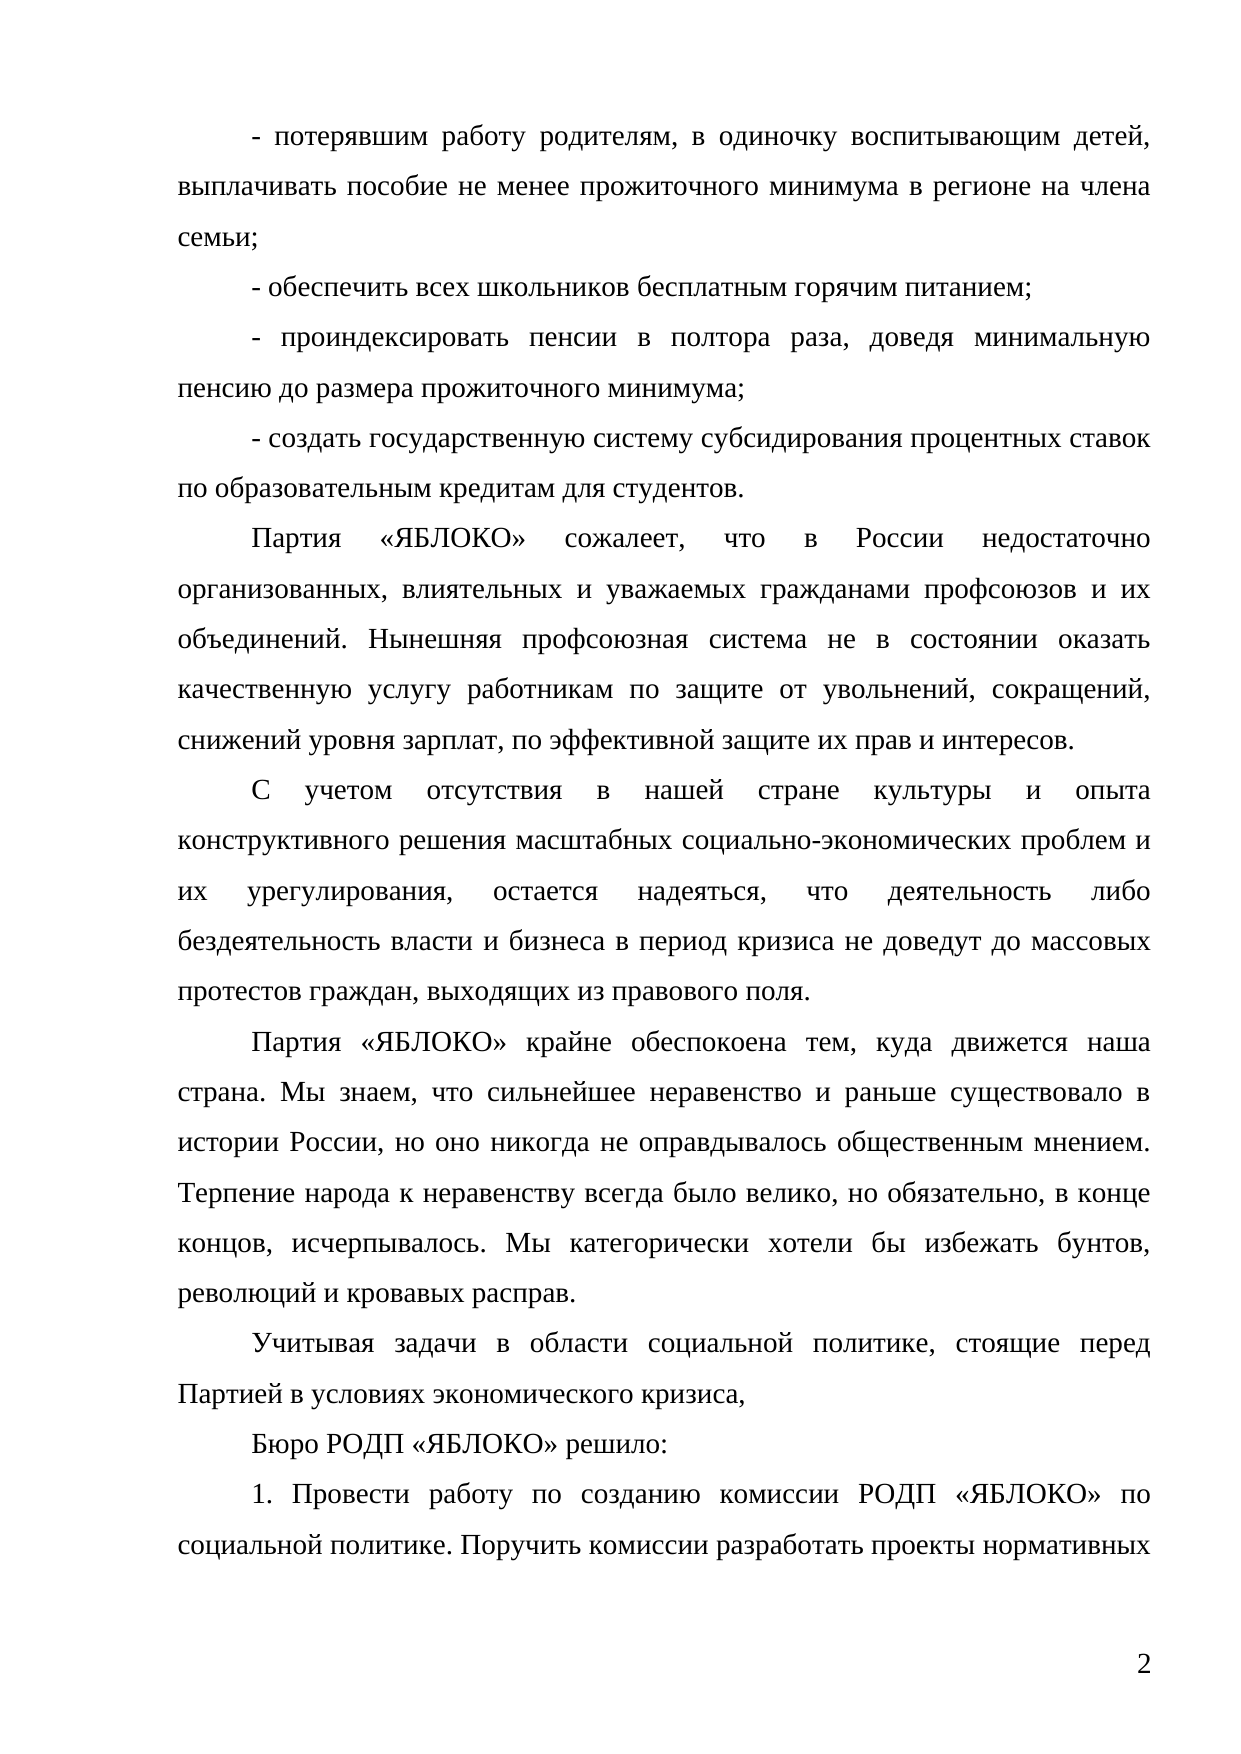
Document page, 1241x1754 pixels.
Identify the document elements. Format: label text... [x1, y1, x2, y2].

text - проиндексировать пенсии в полтора раза, доведя минимальную пенсию до размера прожиточного минимума; [177, 319, 1152, 403]
text - потерявшим работу родителям, в одиночку воспитывающим детей, выплачивать пособие не менее прожиточного минимума в регионе на члена семьи; [177, 118, 1152, 252]
text - обеспечить всех школьников бесплатным горячим питанием; [177, 269, 1152, 303]
text - создать государственную систему субсидирования процентных ставок по образовательным кредитам для студентов. [177, 420, 1152, 504]
text Бюро РОДП «ЯБЛОКО» решило: [177, 1426, 1152, 1460]
text Учитывая задачи в области социальной политике, стоящие перед Партией в условиях экономического кризиса, [177, 1326, 1152, 1409]
text С учетом отсутствия в нашей стране культуры и опыта конструктивного решения масштабных социально-экономических проблем и их урегулирования, остается надеяться, что деятельность либо бездеятельность власти и бизнеса в период кризиса не доведут до массовых протестов граждан, выходящих из правового поля. [177, 772, 1152, 1007]
text Партия «ЯБЛОКО» крайне обеспокоена тем, куда движется наша страна. Мы знаем, что сильнейшее неравенство и раньше существовало в истории России, но оно никогда не оправдывалось общественным мнением. Терпение народа к неравенству всегда было велико, но обязательно, в конце концов, исчерпывалось. Мы категорически хотели бы избежать бунтов, революций и кровавых расправ. [177, 1024, 1152, 1309]
text Партия «ЯБЛОКО» сожалеет, что в России недостаточно организованных, влиятельных и уважаемых гражданами профсоюзов и их объединений. Нынешняя профсоюзная система не в состоянии оказать качественную услугу работникам по защите от увольнений, сокращений, снижений уровня зарплат, по эффективной защите их прав и интересов. [177, 521, 1152, 755]
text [177, 1477, 1152, 1560]
